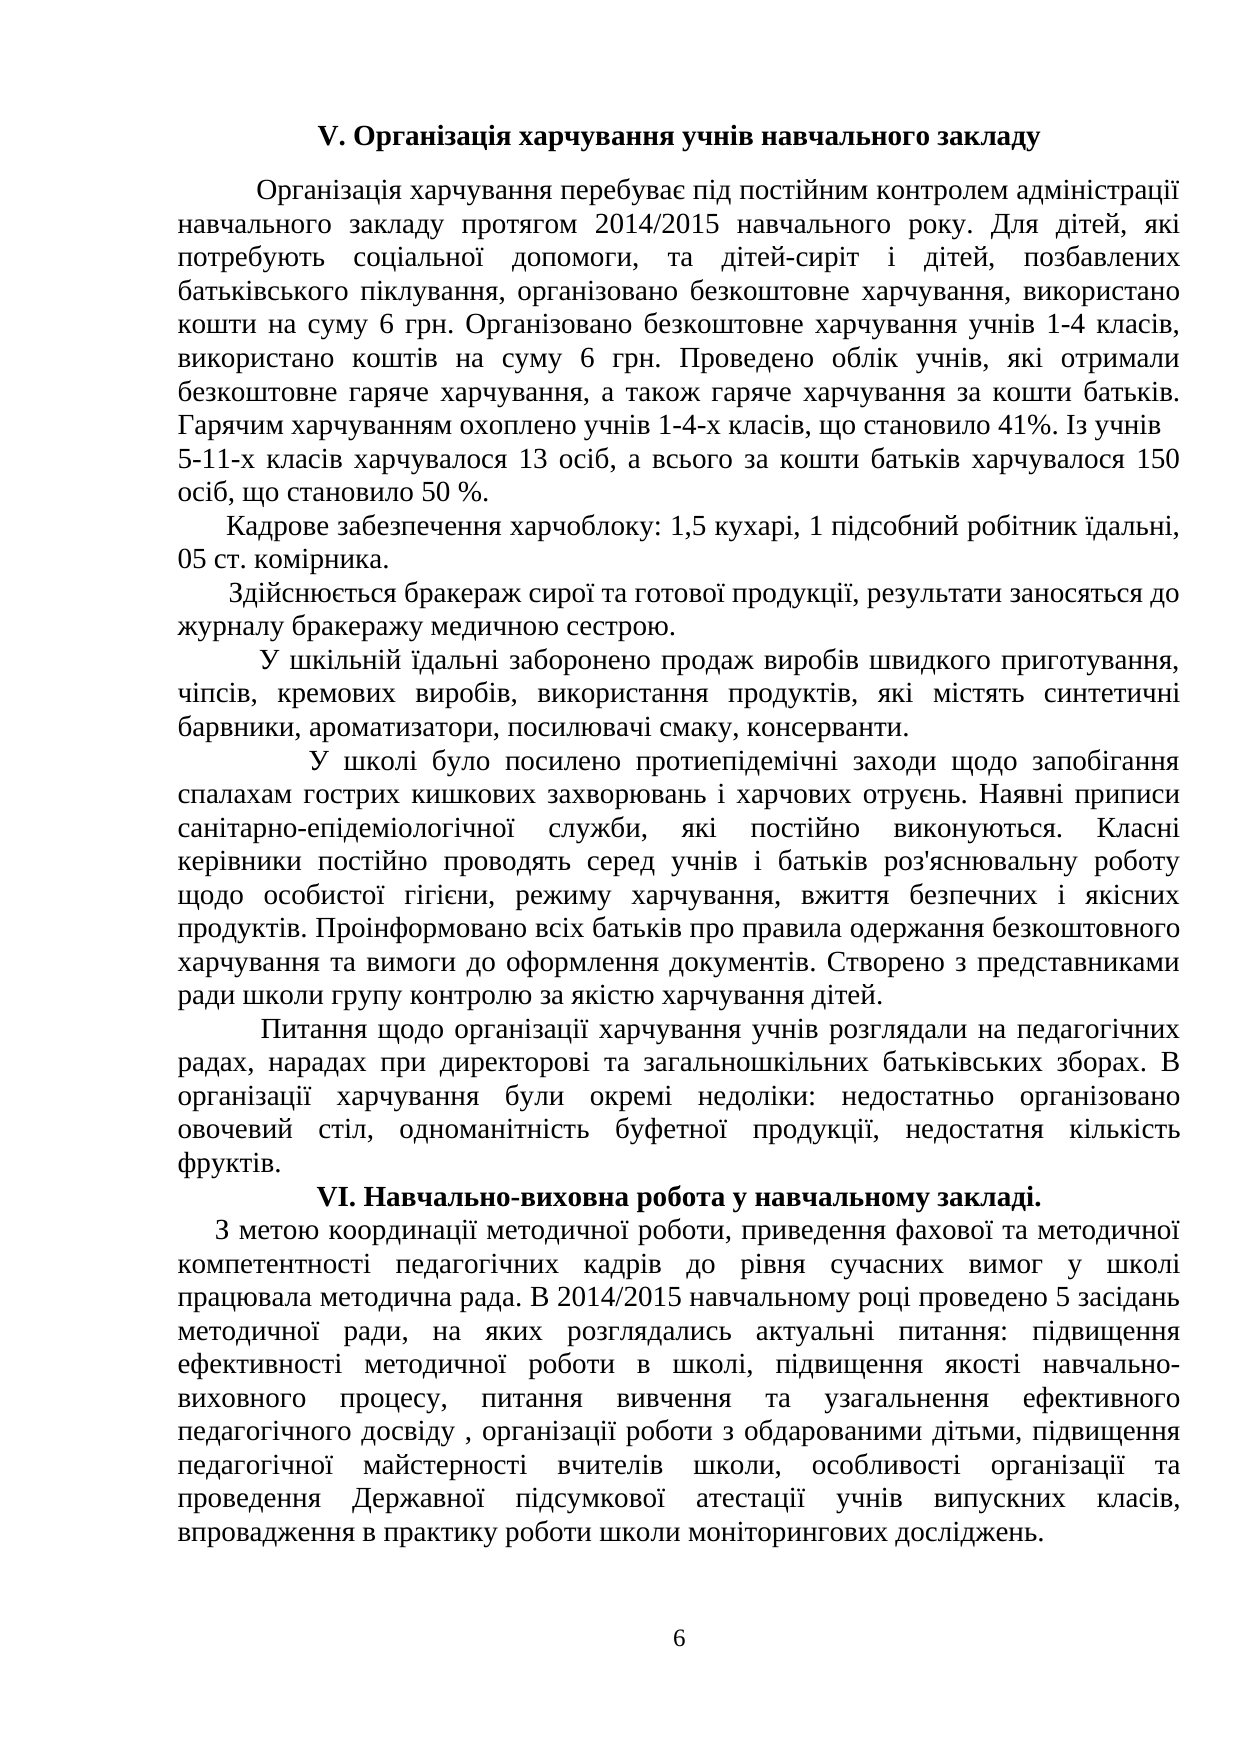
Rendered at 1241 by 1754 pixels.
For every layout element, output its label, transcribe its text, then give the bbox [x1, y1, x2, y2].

text У школі було посилено протиепідемічні заходи щодо запобігання спалахам гострих кишкових захворювань і харчових отруєнь. Наявні приписи санітарно-епідеміологічної служби, які постійно виконуються. Класні керівники постійно проводять серед учнів і батьків роз'яснювальну роботу щодо особистої гігієни, режиму харчування, вжиття безпечних і якісних продуктів. Проінформовано всіх батьків про правила одержання безкоштовного харчування та вимоги до оформлення документів. Створено з представниками ради школи групу контролю за якістю харчування дітей. [177, 743, 1181, 1011]
text Організація харчування перебуває під постійним контролем адміністрації навчального закладу протягом 2014/2015 навчального року. Для дітей, які потребують соціальної допомоги, та дітей-сиріт і дітей, позбавлених батьківського піклування, організовано безкоштовне харчування, використано кошти на суму 6 грн. Організовано безкоштовне харчування учнів 1-4 класів, використано коштів на суму 6 грн. Проведено облік учнів, які отримали безкоштовне гаряче харчування, а також гаряче харчування за кошти батьків. Гарячим харчуванням охоплено учнів 1-4-х класів, що становило 41%. Із учнів [177, 172, 1181, 441]
text 5-11-х класів харчувалося 13 осіб, а всього за кошти батьків харчувалося 150 осіб, що становило 50 %. [177, 441, 1181, 508]
text Здійснюється бракераж сирої та готової продукції, результати заносяться до журналу бракеражу медичною сестрою. [177, 575, 1181, 642]
text Кадрове забезпечення харчоблоку: 1,5 кухарі, 1 підсобний робітник їдальні, 05 ст. комірника. [177, 508, 1181, 575]
text Питання щодо організації харчування учнів розглядали на педагогічних радах, нарадах при директорові та загальношкільних батьківських зборах. В організації харчування були окремі недоліки: недостатньо організовано овочевий стіл, одноманітність буфетної продукції, недостатня кількість фруктів. [177, 1011, 1181, 1179]
text VІ. Навчально-виховна робота у навчальному закладі. [177, 1179, 1181, 1212]
text З метою координації методичної роботи, приведення фахової та методичної компетентності педагогічних кадрів до рівня сучасних вимог у школі працювала методична рада. В 2014/2015 навчальному році проведено 5 засідань методичної ради, на яких розглядались актуальні питання: підвищення ефективності методичної роботи в школі, підвищення якості навчально-виховного процесу, питання вивчення та узагальнення ефективного педагогічного досвіду , організації роботи з обдарованими дітьми, підвищення педагогічної майстерності вчителів школи, особливості організації та проведення Державної підсумкової атестації учнів випускних класів, впровадження в практику роботи школи моніторингових досліджень. [177, 1212, 1181, 1548]
text У шкільній їдальні заборонено продаж виробів швидкого приготування, чіпсів, кремових виробів, використання продуктів, які містять синтетичні барвники, ароматизатори, посилювачі смаку, консерванти. [177, 642, 1181, 743]
text V. Організація харчування учнів навчального закладу [177, 118, 1181, 152]
